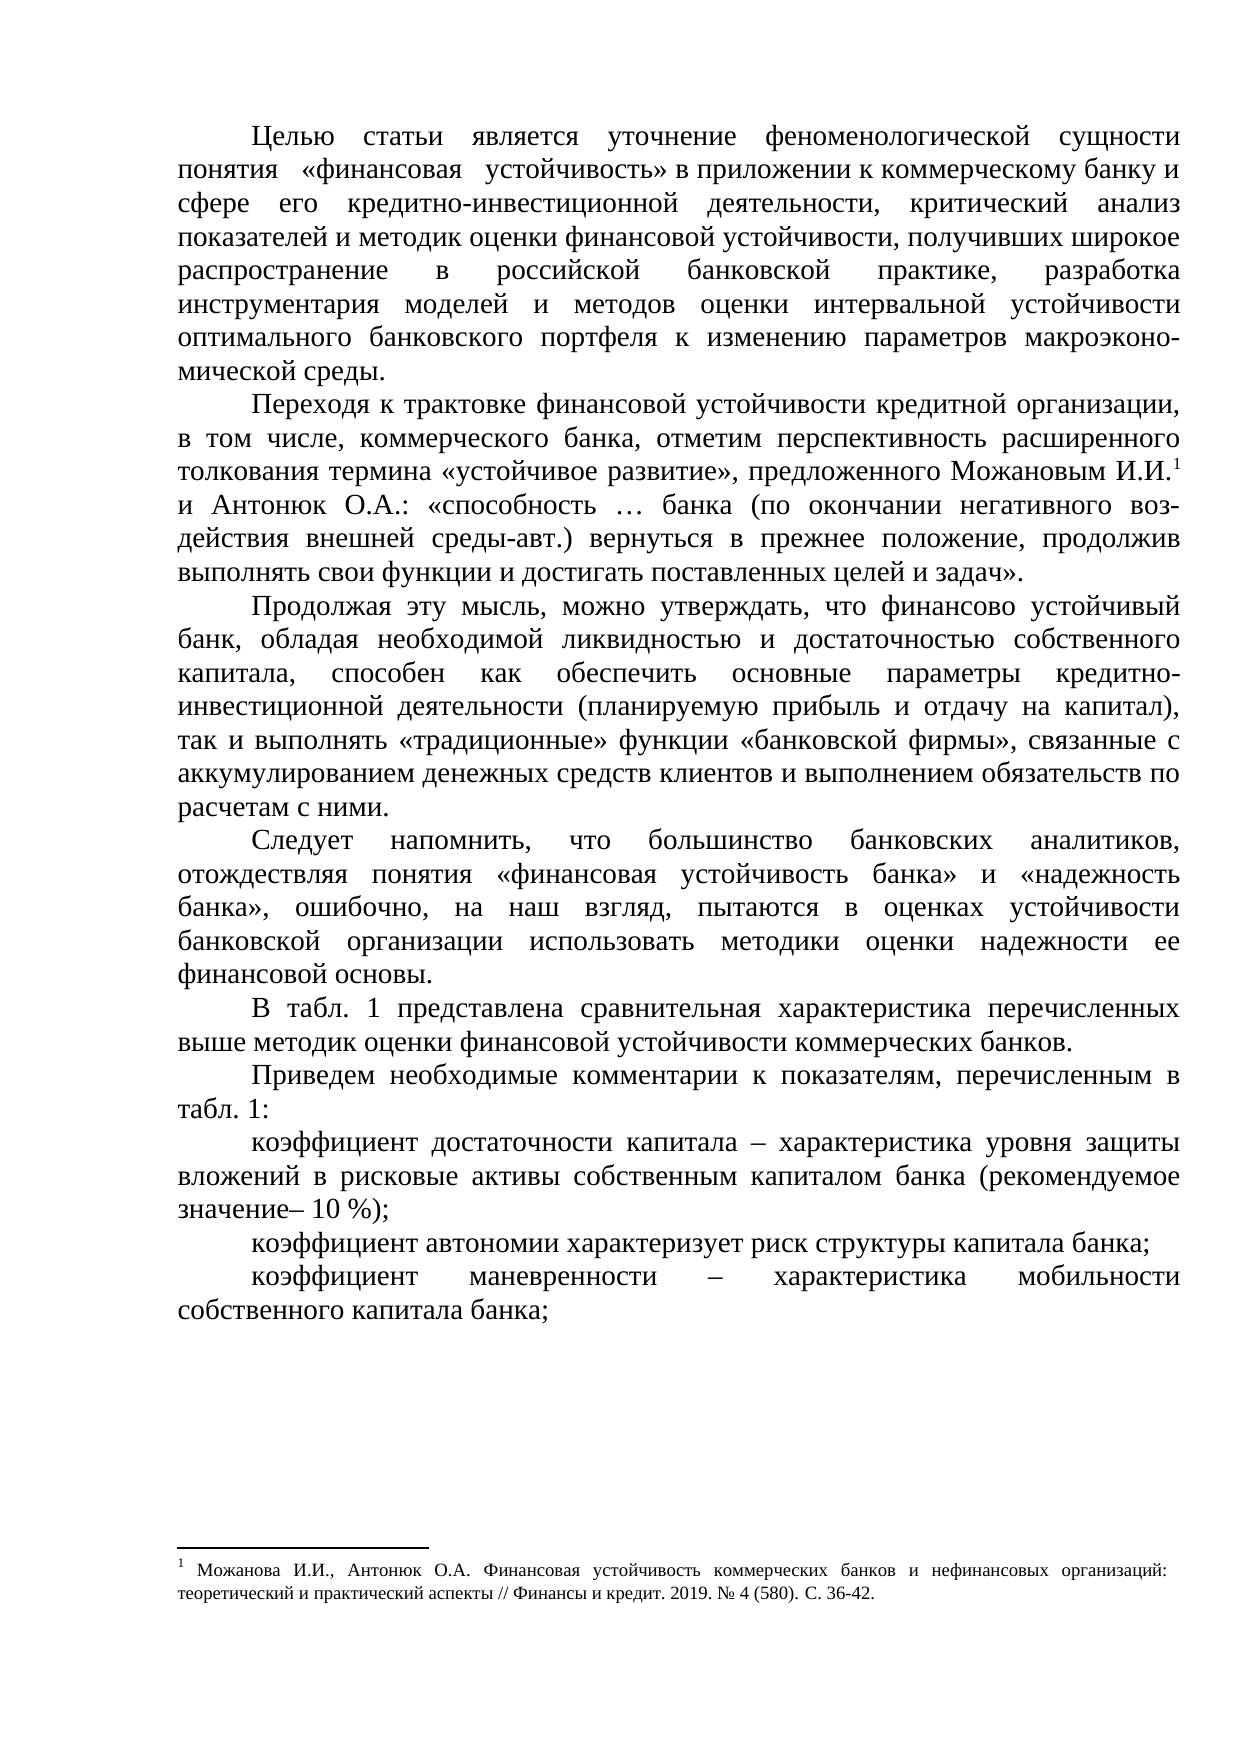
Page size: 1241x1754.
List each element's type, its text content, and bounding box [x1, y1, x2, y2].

text коэффициент автономии характеризует риск структуры капитала банка; [177, 1225, 1181, 1258]
text коэффициент маневренности – характеристика мобильности собственного капитала банка; [177, 1258, 1181, 1326]
text Приведем необходимые комментарии к показателям, перечисленным в табл. 1: [177, 1057, 1181, 1124]
text Следует напомнить, что большинство банковских аналитиков, отождествляя понятия «финансовая устойчивость банка» и «надежность банка», ошибочно, на наш взгляд, пытаются в оценках устойчивости банковской организации использовать методики оценки надежности ее финансовой основы. [177, 822, 1181, 990]
text коэффициент достаточности капитала – характеристика уровня защиты вложений в рисковые активы собственным капиталом банка (рекомендуемое значение– 10 %); [177, 1124, 1181, 1225]
text Переходя к трактовке финансовой устойчивости кредитной организации, в том числе, коммерческого банка, отметим перспективность расширенного толкования термина «устойчивое развитие», предложенного Можановым И.И. и Антонюк О.А.: «способность … банка (по окончании негативного воз- действия внешней среды-авт.) вернуться в прежнее положение, продолжив выполнять свои функции и достигать поставленных целей и задач». [177, 386, 1181, 588]
text Целью статьи является уточнение феноменологической сущности понятия «финансовая устойчивость» в приложении к коммерческому банку и сфере его кредитно-инвестиционной деятельности, критический анализ показателей и методик оценки финансовой устойчивости, получивших широкое распространение в российской банковской практике, разработка инструментария моделей и методов оценки интервальной устойчивости оптимального банковского портфеля к изменению параметров макроэконо-мической среды. [177, 118, 1181, 386]
text В табл. 1 представлена сравнительная характеристика перечисленных выше методик оценки финансовой устойчивости коммерческих банков. [177, 990, 1181, 1057]
text Продолжая эту мысль, можно утверждать, что финансово устойчивый банк, обладая необходимой ликвидностью и достаточностью собственного капитала, способен как обеспечить основные параметры кредитно-инвестиционной деятельности (планируемую прибыль и отдачу на капитал), так и выполнять «традиционные» функции «банковской фирмы», связанные с аккумулированием денежных средств клиентов и выполнением обязательств по расчетам с ними. [177, 588, 1181, 822]
